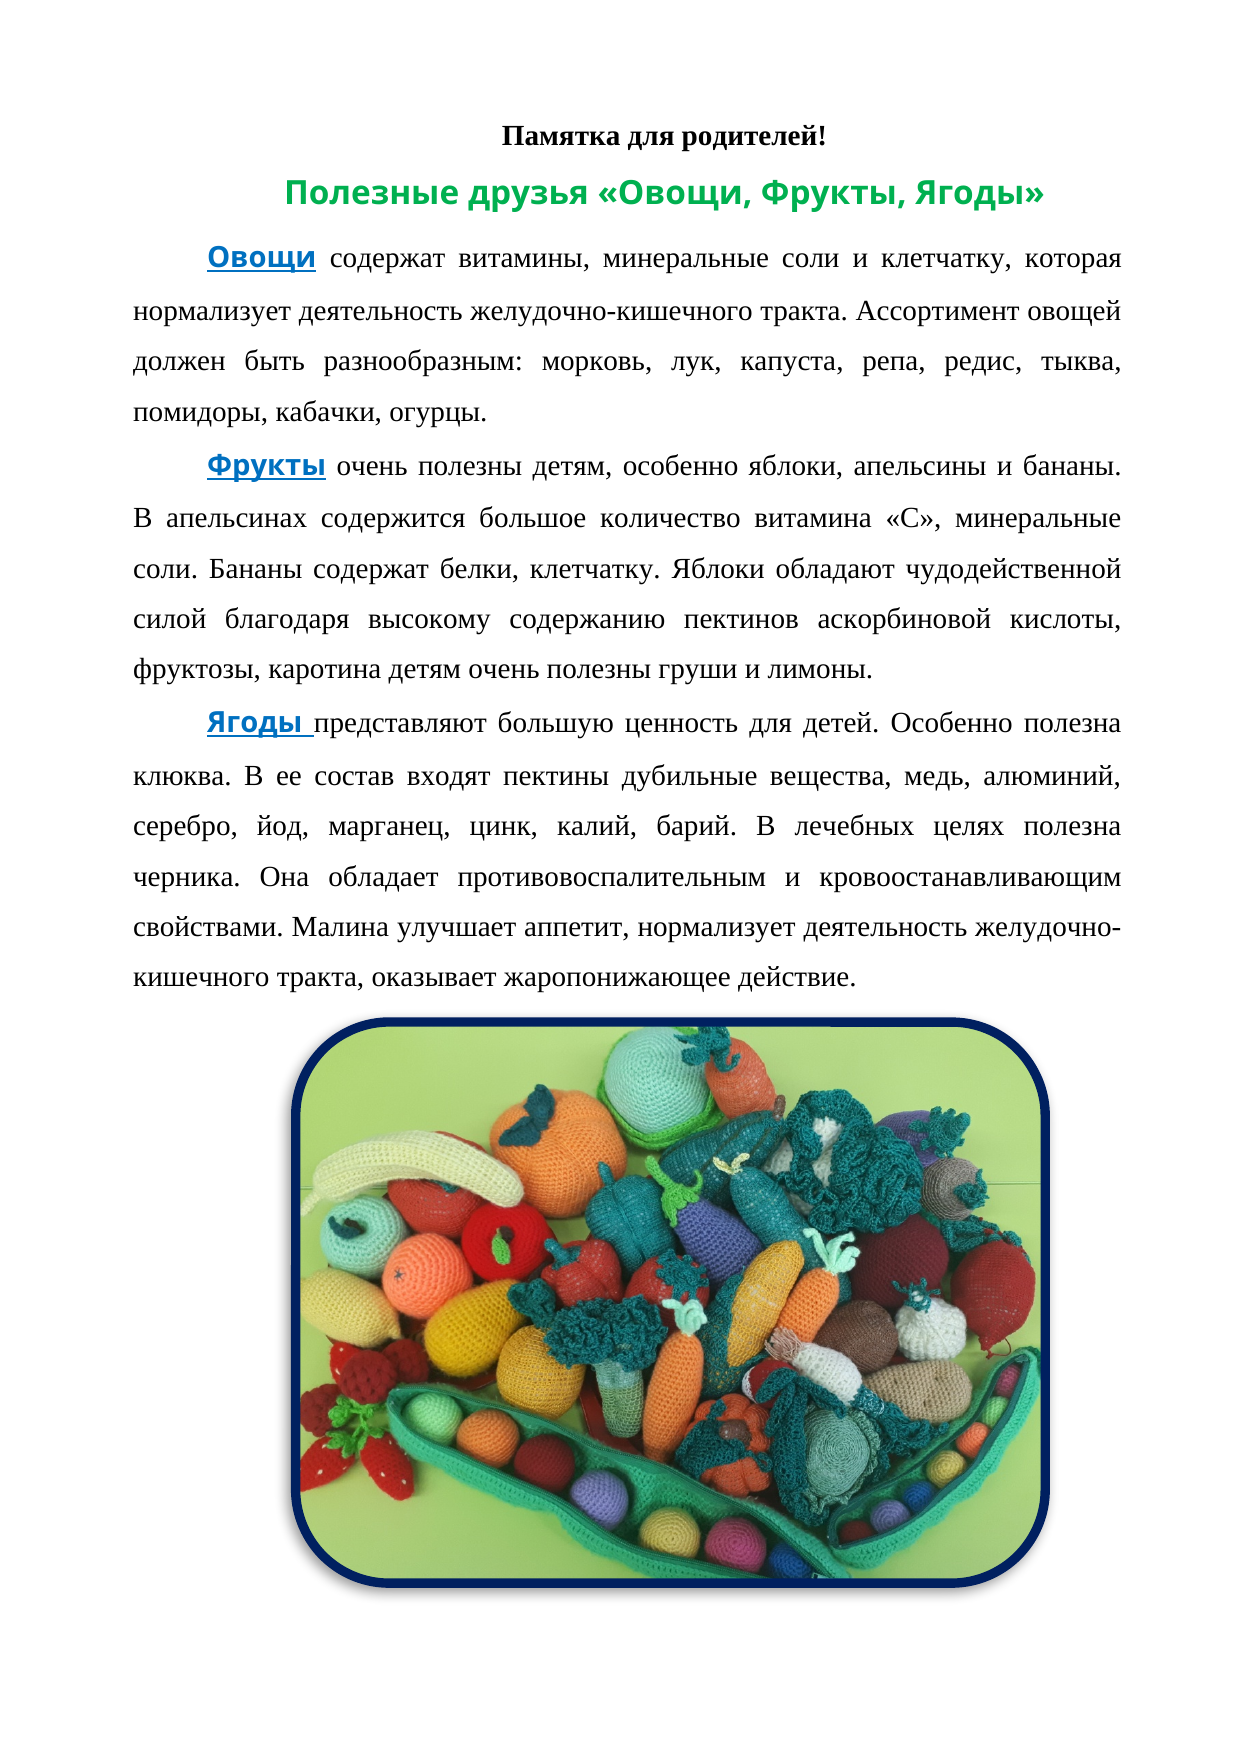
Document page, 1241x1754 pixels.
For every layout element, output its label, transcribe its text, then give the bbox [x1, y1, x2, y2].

text Ягоды представляют большую ценность для детей. Особенно полезна клюква. В ее состав входят пектины дубильные вещества, медь, алюминий, серебро, йод, марганец, цинк, калий, барий. В лечебных целях полезна черника. Она обладает противовоспалительным и кровоостанавливающим свойствами. Малина улучшает аппетит, нормализует деятельность желудочно-кишечного тракта, оказывает жаропонижающее действие. [133, 702, 1122, 993]
text Полезные друзья «Овощи, Фрукты, Ягоды» [133, 168, 1122, 214]
text Фрукты очень полезны детям, особенно яблоки, апельсины и бананы. В апельсинах содержится большое количество витамина «С», минеральные соли. Бананы содержат белки, клетчатку. Яблоки обладают чудодейственной силой благодаря высокому содержанию пектинов аскорбиновой кислоты, фруктозы, каротина детям очень полезны груши и лимоны. [133, 444, 1122, 685]
picture [301, 1027, 1040, 1578]
text Овощи содержат витамины, минеральные соли и клетчатку, которая нормализует деятельность желудочно-кишечного тракта. Ассортимент овощей должен быть разнообразным: морковь, лук, капуста, репа, редис, тыква, помидоры, кабачки, огурцы. [133, 237, 1122, 427]
text Памятка для родителей! [133, 118, 1122, 152]
